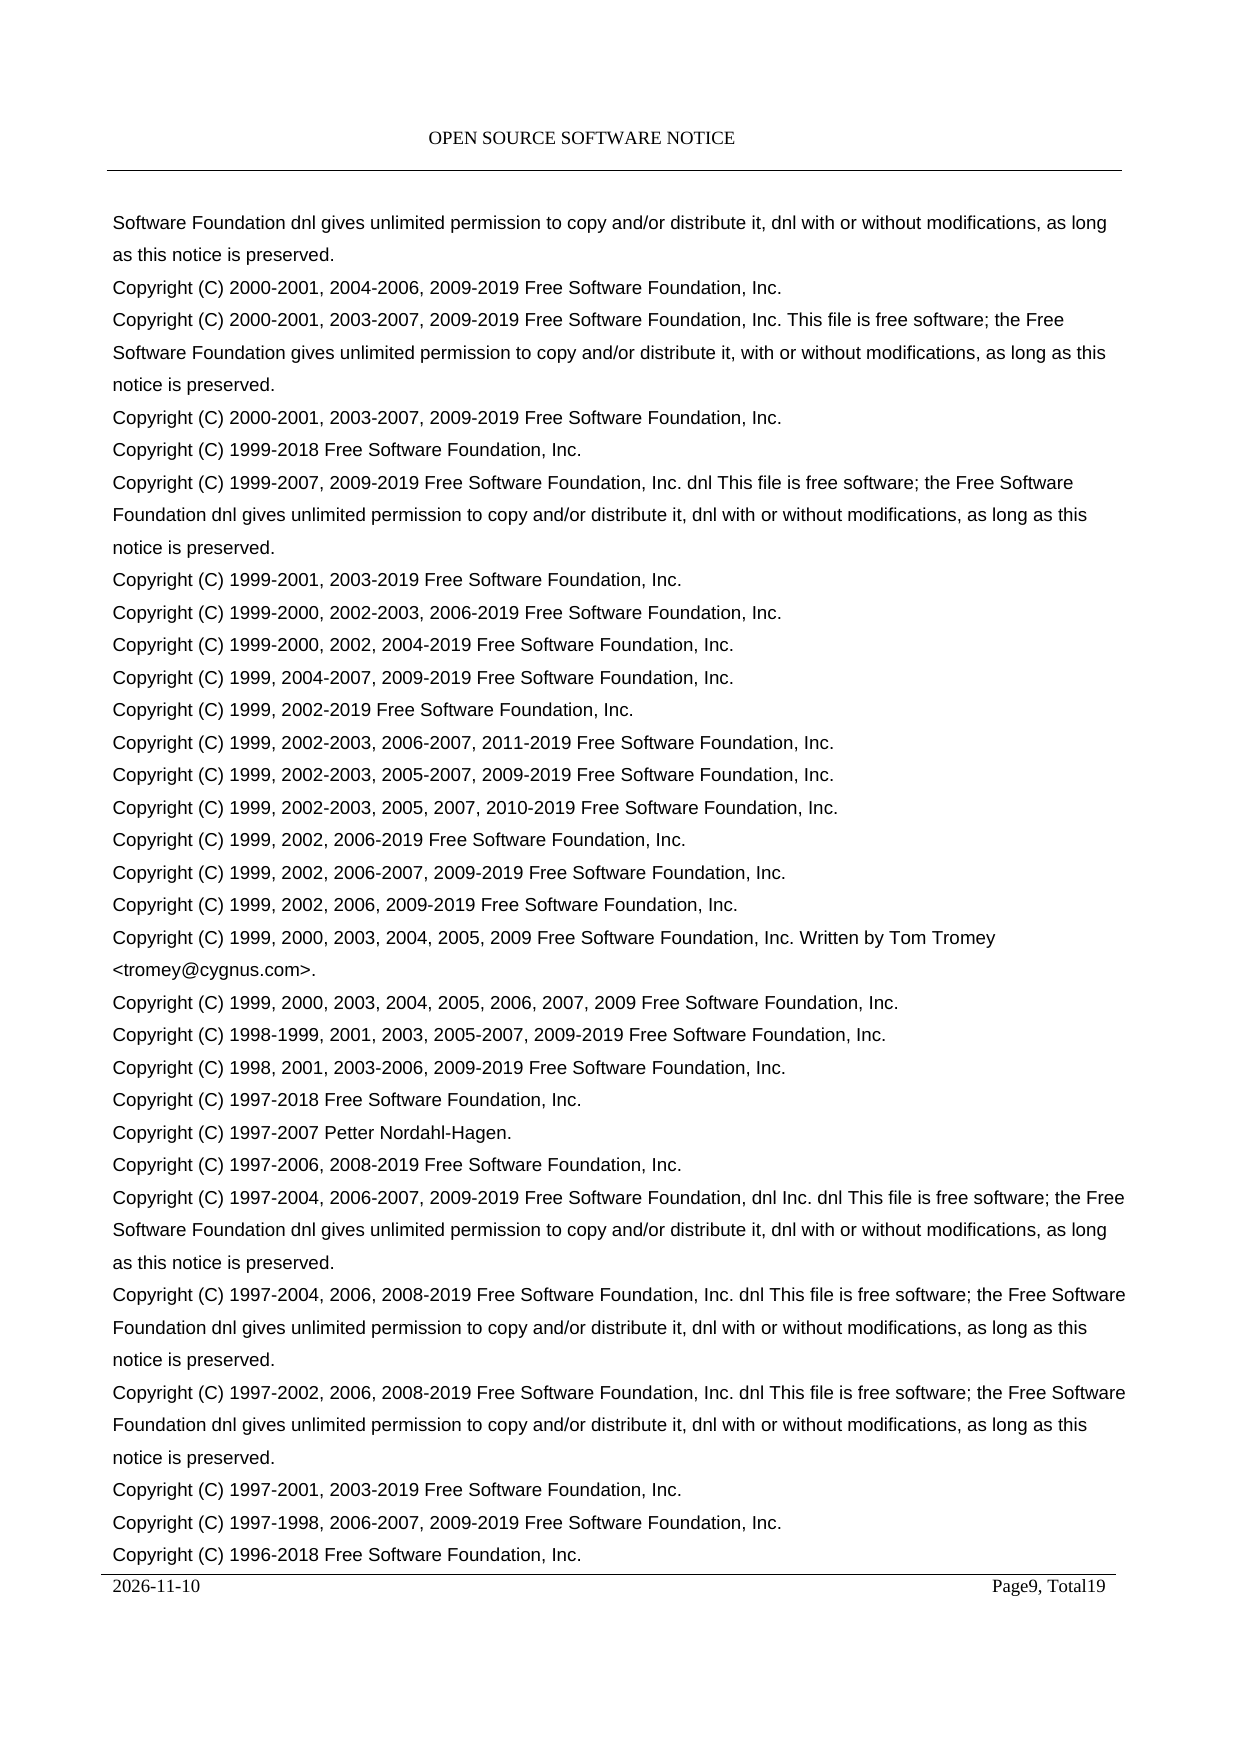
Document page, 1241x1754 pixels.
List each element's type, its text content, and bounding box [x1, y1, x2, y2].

text Copyright (C) 1999, 2002, 2006-2007, 2009-2019 Free Software Foundation, Inc. [112, 856, 1128, 889]
text Copyright (C) 1999, 2002, 2006-2019 Free Software Foundation, Inc. [112, 824, 1128, 856]
text Copyright (C) 1999-2007, 2009-2019 Free Software Foundation, Inc. dnl This file is free software; the Free Software Foundation dnl gives unlimited permission to copy and/or distribute it, dnl with or without modifications, as long as this notice is preserved. [112, 466, 1128, 564]
text Copyright (C) 1997-2004, 2006-2007, 2009-2019 Free Software Foundation, dnl Inc. dnl This file is free software; the Free Software Foundation dnl gives unlimited permission to copy and/or distribute it, dnl with or without modifications, as long as this notice is preserved. [112, 1181, 1128, 1279]
text Copyright (C) 1997-2007 Petter Nordahl-Hagen. [112, 1116, 1128, 1149]
text Copyright (C) 1999, 2004-2007, 2009-2019 Free Software Foundation, Inc. [112, 661, 1128, 694]
text Copyright (C) 1997-2006, 2008-2019 Free Software Foundation, Inc. [112, 1149, 1128, 1181]
text Copyright (C) 1998-1999, 2001, 2003, 2005-2007, 2009-2019 Free Software Foundation, Inc. [112, 1019, 1128, 1051]
text Copyright (C) 1999, 2002-2003, 2005, 2007, 2010-2019 Free Software Foundation, Inc. [112, 791, 1128, 824]
text Copyright (C) 1999, 2000, 2003, 2004, 2005, 2006, 2007, 2009 Free Software Foundation, Inc. [112, 986, 1128, 1019]
text Copyright (C) 1997-2004, 2006, 2008-2019 Free Software Foundation, Inc. dnl This file is free software; the Free Software Foundation dnl gives unlimited permission to copy and/or distribute it, dnl with or without modifications, as long as this notice is preserved. [112, 1279, 1128, 1376]
text Copyright (C) 1998, 2001, 2003-2006, 2009-2019 Free Software Foundation, Inc. [112, 1051, 1128, 1084]
text Copyright (C) 1999, 2002-2003, 2006-2007, 2011-2019 Free Software Foundation, Inc. [112, 726, 1128, 759]
text Copyright (C) 1997-1998, 2006-2007, 2009-2019 Free Software Foundation, Inc. [112, 1506, 1128, 1539]
text Copyright (C) 1999, 2002, 2006, 2009-2019 Free Software Foundation, Inc. [112, 889, 1128, 921]
text Copyright (C) 1997-2018 Free Software Foundation, Inc. [112, 1084, 1128, 1116]
text Copyright (C) 1999-2001, 2003-2019 Free Software Foundation, Inc. [112, 564, 1128, 596]
text Copyright (C) 1999, 2002-2003, 2005-2007, 2009-2019 Free Software Foundation, Inc. [112, 759, 1128, 791]
text Copyright (C) 1999-2018 Free Software Foundation, Inc. [112, 434, 1128, 466]
text Copyright (C) 1999-2000, 2002-2003, 2006-2019 Free Software Foundation, Inc. [112, 596, 1128, 629]
text Copyright (C) 1997-2001, 2003-2019 Free Software Foundation, Inc. [112, 1474, 1128, 1506]
text Copyright (C) 1996-2018 Free Software Foundation, Inc. [112, 1539, 1128, 1571]
text Copyright (C) 1999, 2000, 2003, 2004, 2005, 2009 Free Software Foundation, Inc. Written by Tom Tromey <tromey@cygnus.com>. [112, 921, 1128, 986]
text Copyright (C) 2000-2001, 2003-2007, 2009-2019 Free Software Foundation, Inc. [112, 401, 1128, 434]
text Copyright (C) 2000-2001, 2004-2006, 2009-2019 Free Software Foundation, Inc. [112, 271, 1128, 304]
text Copyright (C) 1997-2002, 2006, 2008-2019 Free Software Foundation, Inc. dnl This file is free software; the Free Software Foundation dnl gives unlimited permission to copy and/or distribute it, dnl with or without modifications, as long as this notice is preserved. [112, 1376, 1128, 1474]
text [112, 206, 1128, 271]
text Copyright (C) 2000-2001, 2003-2007, 2009-2019 Free Software Foundation, Inc. This file is free software; the Free Software Foundation gives unlimited permission to copy and/or distribute it, with or without modifications, as long as this notice is preserved. [112, 304, 1128, 401]
text Copyright (C) 1999-2000, 2002, 2004-2019 Free Software Foundation, Inc. [112, 629, 1128, 661]
text Copyright (C) 1999, 2002-2019 Free Software Foundation, Inc. [112, 694, 1128, 726]
